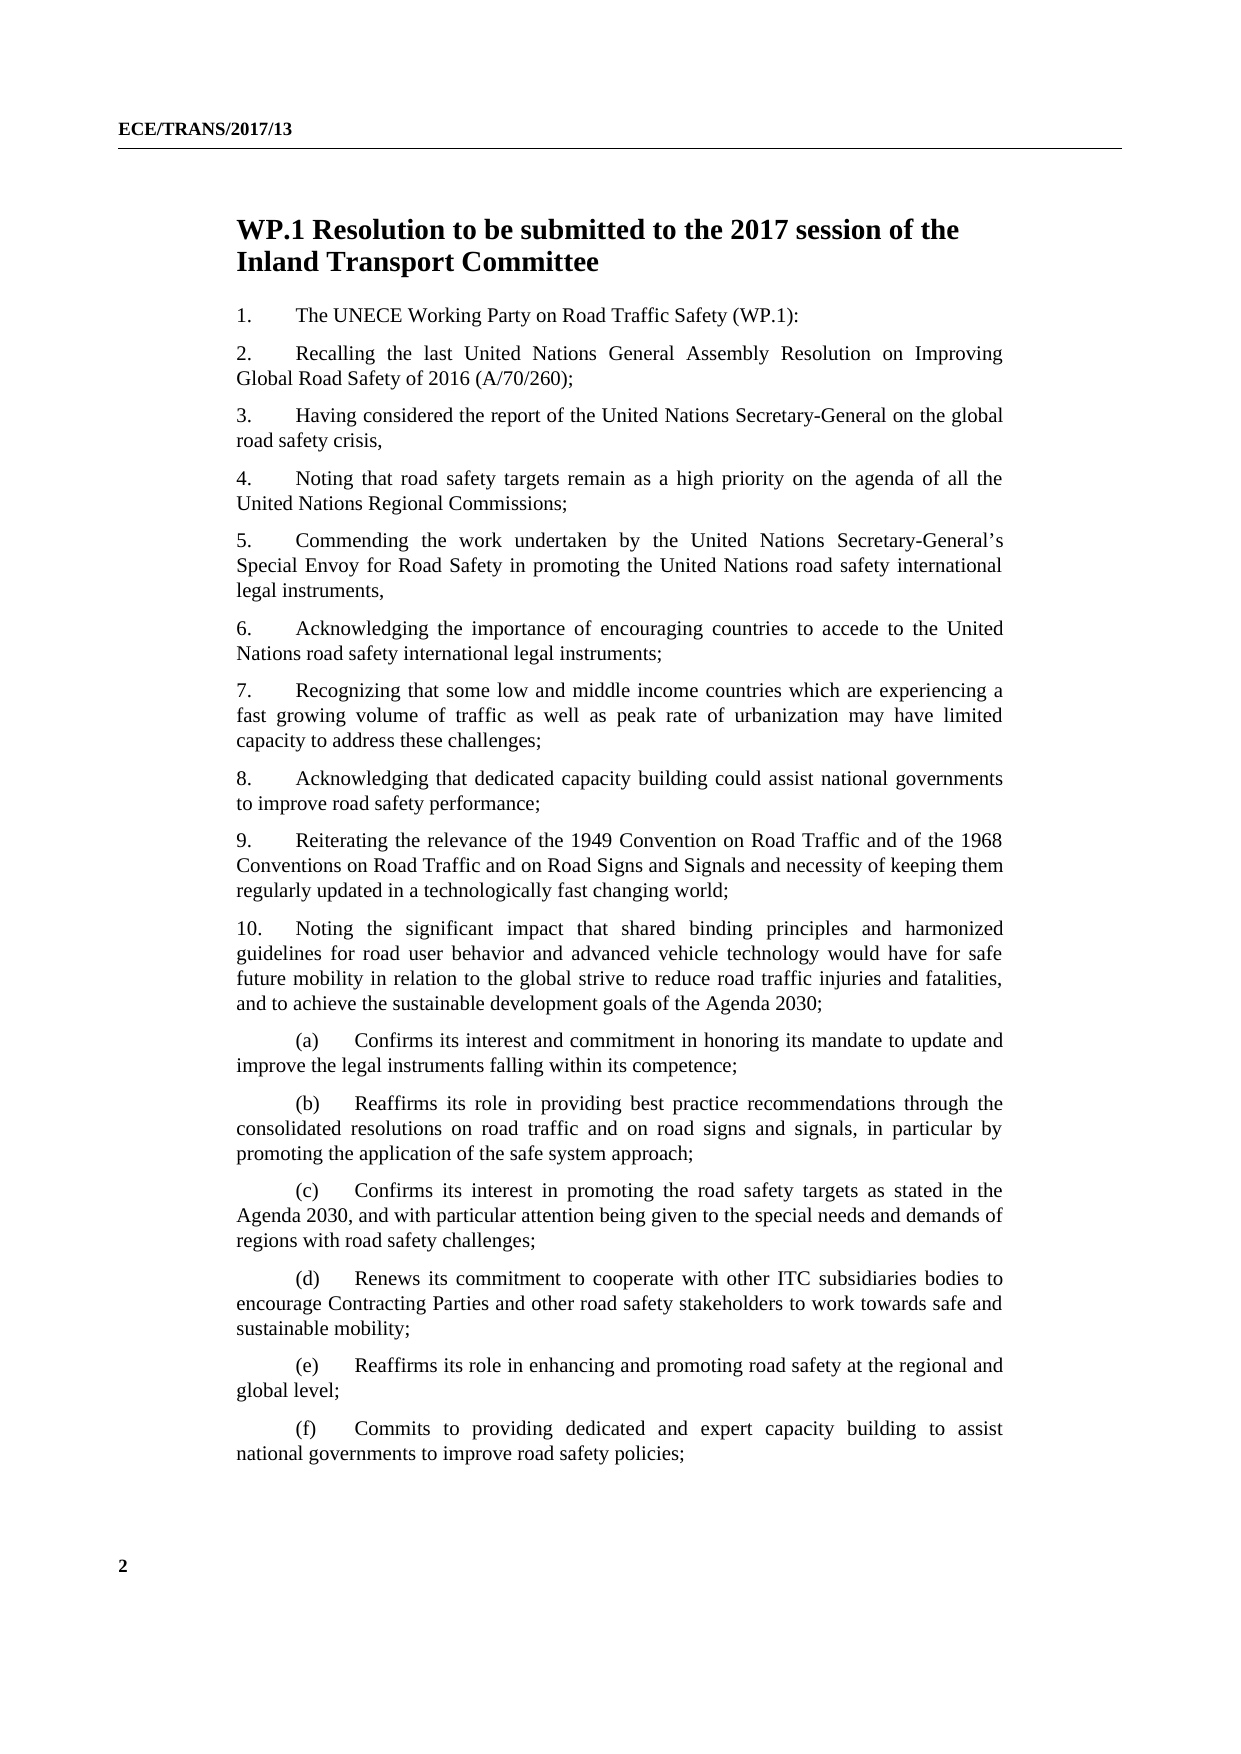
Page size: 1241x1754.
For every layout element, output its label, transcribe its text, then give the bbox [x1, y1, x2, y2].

text 8. Acknowledging that dedicated capacity building could assist national governments to improve road safety performance; [236, 765, 1004, 815]
text 6. Acknowledging the importance of encouraging countries to accede to the United Nations road safety international legal instruments; [236, 615, 1004, 665]
text (f) Commits to providing dedicated and expert capacity building to assist national governments to improve road safety policies; [236, 1415, 1004, 1465]
text (a) Confirms its interest and commitment in honoring its mandate to update and improve the legal instruments falling within its competence; [236, 1027, 1004, 1077]
text 7. Recognizing that some low and middle income countries which are experiencing a fast growing volume of traffic as well as peak rate of urbanization may have limited capacity to address these challenges; [236, 677, 1004, 752]
text 2. Recalling the last United Nations General Assembly Resolution on Improving Global Road Safety of 2016 (A/70/260); [236, 340, 1004, 390]
text 3. Having considered the report of the United Nations Secretary-General on the global road safety crisis, [236, 402, 1004, 452]
text (b) Reaffirms its role in providing best practice recommendations through the consolidated resolutions on road traffic and on road signs and signals, in particular by promoting the application of the safe system approach; [236, 1090, 1004, 1165]
text (c) Confirms its interest in promoting the road safety targets as stated in the Agenda 2030, and with particular attention being given to the special needs and demands of regions with road safety challenges; [236, 1177, 1004, 1252]
text (e) Reaffirms its role in enhancing and promoting road safety at the regional and global level; [236, 1352, 1004, 1402]
text 5. Commending the work undertaken by the United Nations Secretary-General’s Special Envoy for Road Safety in promoting the United Nations road safety international legal instruments, [236, 527, 1004, 602]
text WP.1 Resolution to be submitted to the 2017 session of the Inland Transport Committee [118, 215, 1004, 277]
text (d) Renews its commitment to cooperate with other ITC subsidiaries bodies to encourage Contracting Parties and other road safety stakeholders to work towards safe and sustainable mobility; [236, 1265, 1004, 1340]
text 1. The UNECE Working Party on Road Traffic Safety (WP.1): [236, 302, 1004, 327]
text 9. Reiterating the relevance of the 1949 Convention on Road Traffic and of the 1968 Conventions on Road Traffic and on Road Signs and Signals and necessity of keeping them regularly updated in a technologically fast changing world; [236, 827, 1004, 902]
text 4. Noting that road safety targets remain as a high priority on the agenda of all the United Nations Regional Commissions; [236, 465, 1004, 515]
text 10. Noting the significant impact that shared binding principles and harmonized guidelines for road user behavior and advanced vehicle technology would have for safe future mobility in relation to the global strive to reduce road traffic injuries and fatalities, and to achieve the sustainable development goals of the Agenda 2030; [236, 915, 1004, 1015]
